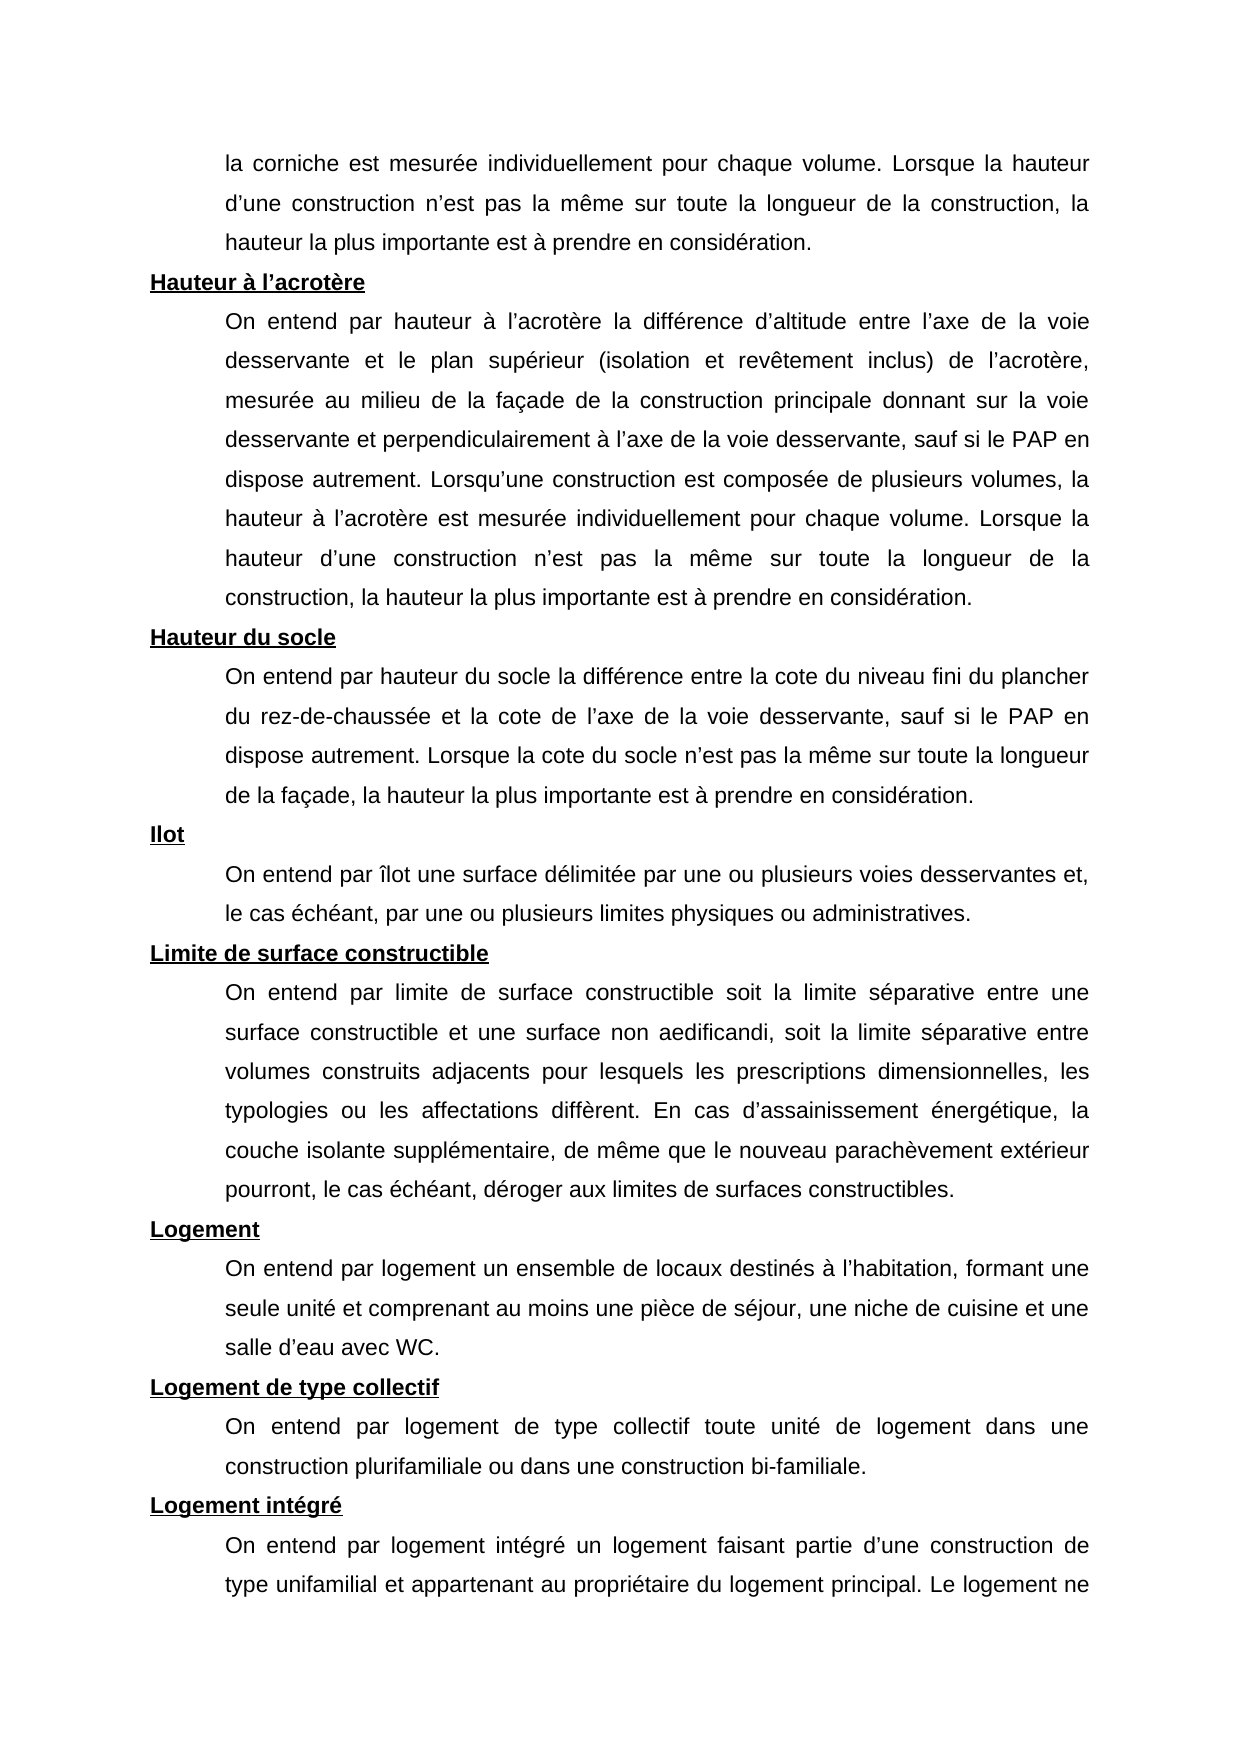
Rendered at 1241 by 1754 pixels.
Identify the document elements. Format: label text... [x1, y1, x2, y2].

text Logement intégré [150, 1492, 1090, 1519]
text Logement de type collectif [150, 1374, 1090, 1400]
text Ilot [150, 821, 1090, 847]
text Hauteur à l’acrotère [150, 268, 1090, 295]
text On entend par logement de type collectif toute unité de logement dans une construction plurifamiliale ou dans une construction bi-familiale. [225, 1413, 1090, 1479]
text Hauteur du socle [150, 624, 1090, 650]
text On entend par hauteur du socle la différence entre la cote du niveau fini du plancher du rez-de-chaussée et la cote de l’axe de la voie desservante, sauf si le PAP en dispose autrement. Lorsque la cote du socle n’est pas la même sur toute la longueur de la façade, la hauteur la plus importante est à prendre en considération. [225, 663, 1090, 808]
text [225, 1532, 1090, 1598]
text Logement [150, 1216, 1090, 1242]
text On entend par îlot une surface délimitée par une ou plusieurs voies desservantes et, le cas échéant, par une ou plusieurs limites physiques ou administratives. [225, 861, 1090, 926]
text On entend par logement un ensemble de locaux destinés à l’habitation, formant une seule unité et comprenant au moins une pièce de séjour, une niche de cuisine et une salle d’eau avec WC. [225, 1255, 1090, 1361]
text Limite de surface constructible [150, 939, 1090, 966]
text On entend par hauteur à l’acrotère la différence d’altitude entre l’axe de la voie desservante et le plan supérieur (isolation et revêtement inclus) de l’acrotère, mesurée au milieu de la façade de la construction principale donnant sur la voie desservante et perpendiculairement à l’axe de la voie desservante, sauf si le PAP en dispose autrement. Lorsqu’une construction est composée de plusieurs volumes, la hauteur à l’acrotère est mesurée individuellement pour chaque volume. Lorsque la hauteur d’une construction n’est pas la même sur toute la longueur de la construction, la hauteur la plus importante est à prendre en considération. [225, 308, 1090, 611]
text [225, 150, 1090, 255]
text On entend par limite de surface constructible soit la limite séparative entre une surface constructible et une surface non aedificandi, soit la limite séparative entre volumes construits adjacents pour lesquels les prescriptions dimensionnelles, les typologies ou les affectations diffèrent. En cas d’assainissement énergétique, la couche isolante supplémentaire, de même que le nouveau parachèvement extérieur pourront, le cas échéant, déroger aux limites de surfaces constructibles. [225, 979, 1090, 1203]
